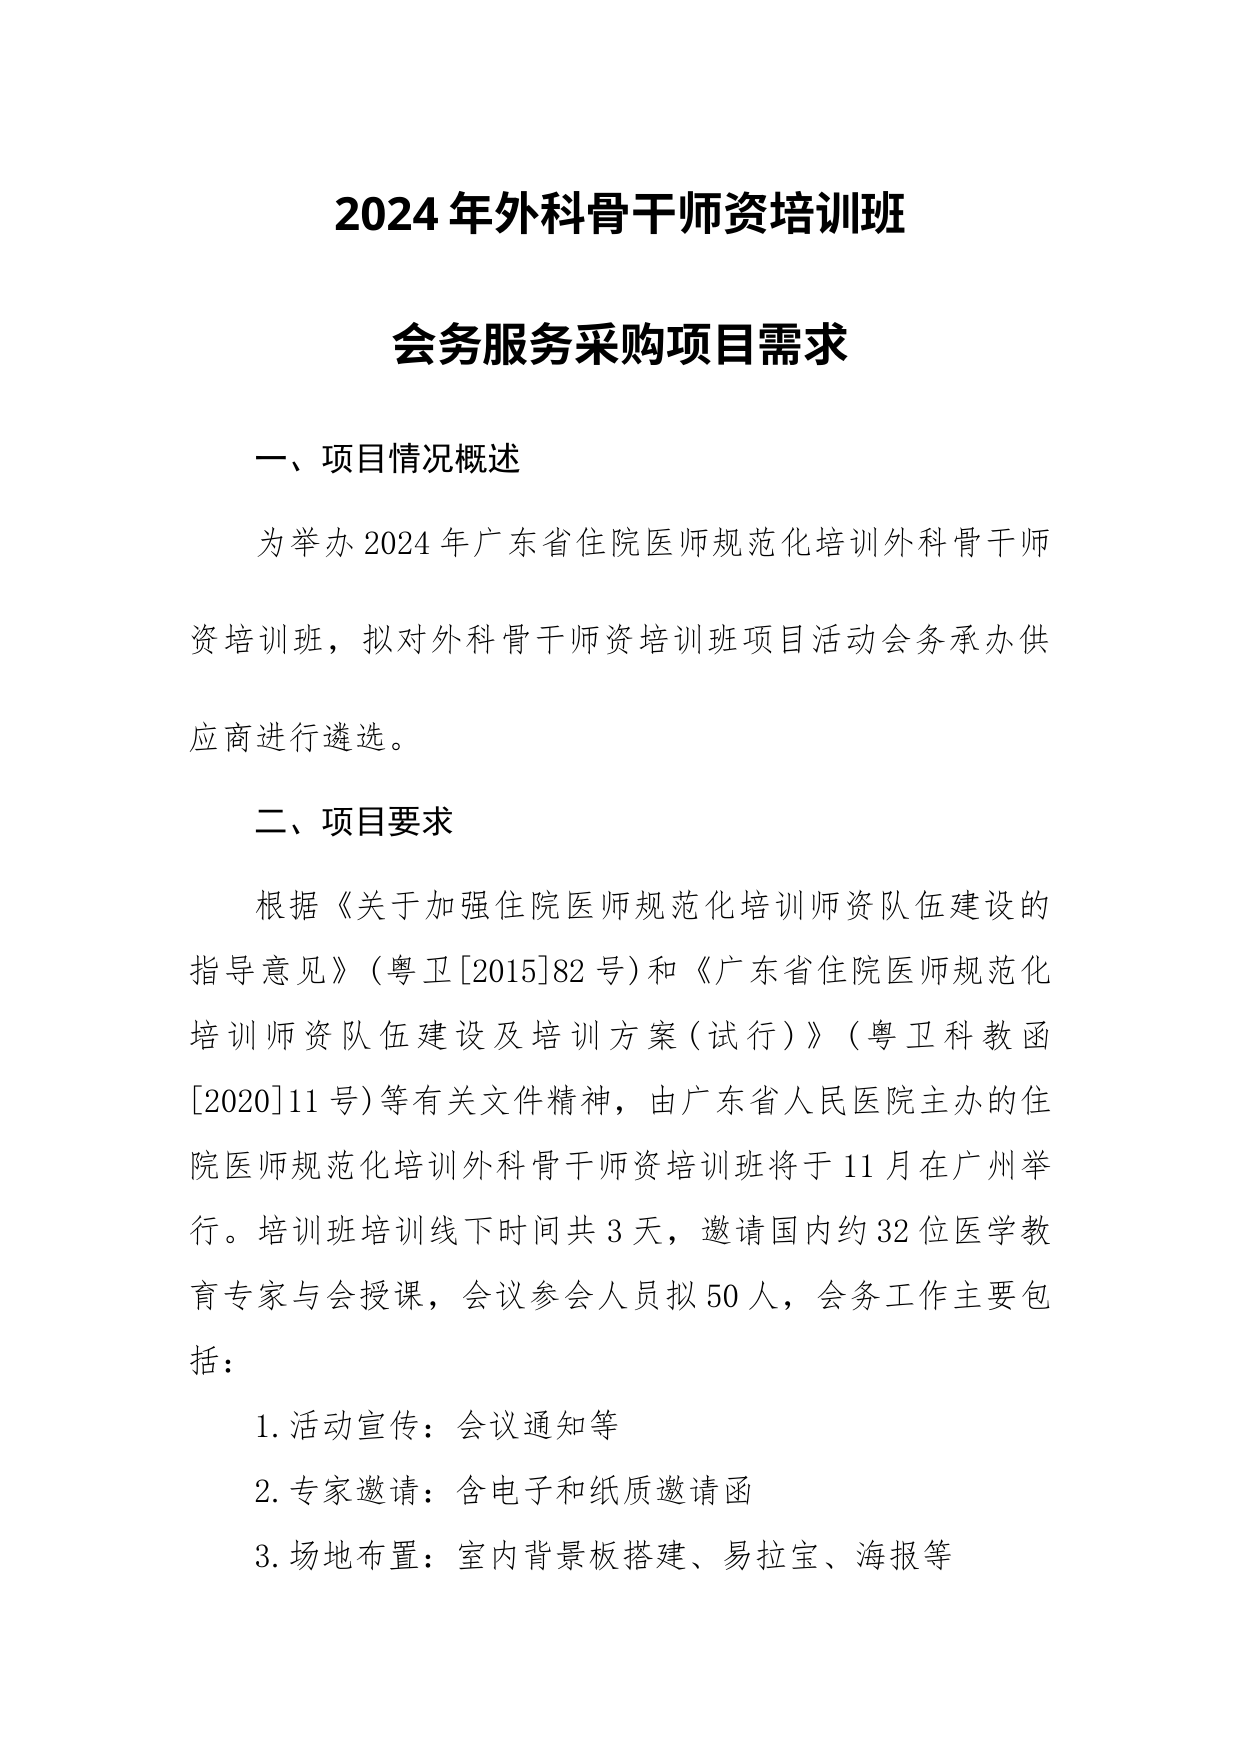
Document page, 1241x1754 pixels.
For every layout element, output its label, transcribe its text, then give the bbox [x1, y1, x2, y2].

list 项目要求 [187, 786, 1053, 851]
text 2.专家邀请：含电子和纸质邀请函 [187, 1455, 1053, 1520]
text 为举办2024年广东省住院医师规范化培训外科骨干师资培训班，拟对外科骨干师资培训班项目活动会务承办供应商进行遴选。 [187, 507, 1053, 767]
text 1.活动宣传：会议通知等 [187, 1390, 1053, 1455]
text 一、项目情况概述 [187, 423, 1053, 488]
text 2024年外科骨干师资培训班 [187, 162, 1053, 259]
text 会务服务采购项目需求 [187, 293, 1053, 390]
text 根据《关于加强住院医师规范化培训师资队伍建设的指导意见》(粤卫[2015]82号)和《广东省住院医师规范化培训师资队伍建设及培训方案(试行)》(粤卫科教函[2020]11号)等有关文件精神，由广东省人民医院主办的住院医师规范化培训外科骨干师资培训班将于11月在广州举行。培训班培训线下时间共3天，邀请国内约32位医学教育专家与会授课，会议参会人员拟50人，会务工作主要包括： [187, 870, 1053, 1390]
text 3.场地布置：室内背景板搭建、易拉宝、海报等 [187, 1520, 1053, 1585]
